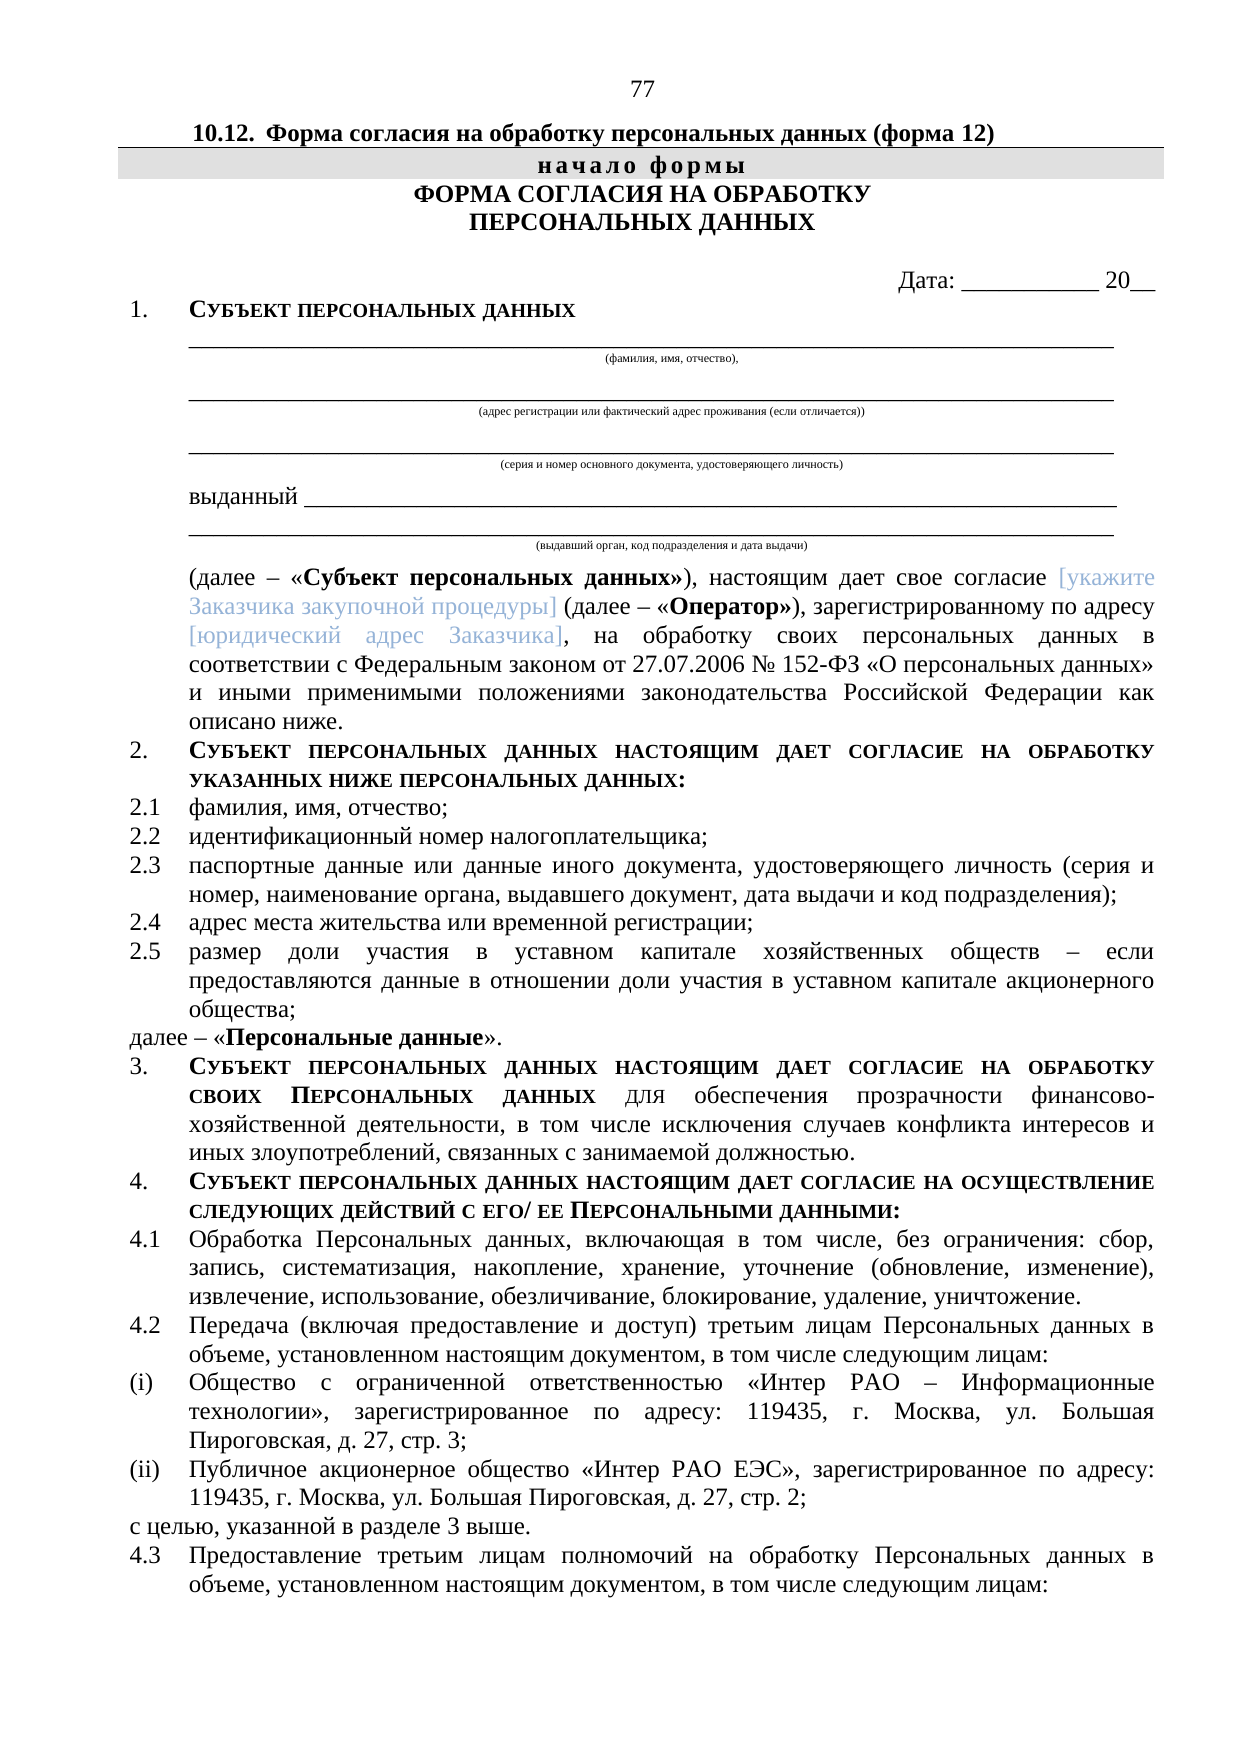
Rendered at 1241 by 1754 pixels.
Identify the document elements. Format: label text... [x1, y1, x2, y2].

table_cell Публичное акционерное общество «Интер РАО ЕЭС», зарегистрированное по адресу: 119435, г. Москва, ул. Большая Пироговская, д. 27, стр. 2; [118, 1454, 1166, 1511]
table_cell фамилия, имя, отчество; [118, 793, 1166, 821]
table_cell Субъект персональных данных настоящим дает согласие на обработку указанных ниже персональных данных: [118, 735, 1166, 792]
table_cell Предоставление третьим лицам полномочий на обработку Персональных данных в объеме, установленном настоящим документом, в том числе следующим лицам: [118, 1540, 1166, 1597]
table_cell с целью, указанной в разделе 3 выше. [118, 1511, 1166, 1540]
table_cell Субъект персональных данных [118, 294, 1166, 322]
table_cell Дата: ___________ 20__ [118, 236, 1166, 294]
table_cell далее – «Персональные данные». [118, 1023, 1166, 1051]
table_cell Общество с ограниченной ответственностью «Интер РАО – Информационные технологии», зарегистрированное по адресу: 119435, г. Москва, ул. Большая Пироговская, д. 27, стр. 3; [118, 1368, 1166, 1454]
list Форма согласия на обработку персональных данных (форма 12) [118, 118, 1166, 147]
table_cell паспортные данные или данные иного документа, удостоверяющего личность (серия и номер, наименование органа, выдавшего документ, дата выдачи и код подразделения); [118, 850, 1166, 907]
table_cell идентификационный номер налогоплательщика; [118, 821, 1166, 850]
table_cell Субъект персональных данных настоящим дает согласие на обработку своих Персональных данных для обеспечения прозрачности финансово-хозяйственной деятельности, в том числе исключения случаев конфликта интересов и иных злоупотреблений, связанных с занимаемой должностью. [118, 1051, 1166, 1166]
table_cell адрес места жительства или временной регистрации; [118, 908, 1166, 936]
table_cell Обработка Персональных данных, включающая в том числе, без ограничения: сбор, запись, систематизация, накопление, хранение, уточнение (обновление, изменение), извлечение, использование, обезличивание, блокирование, удаление, уничтожение. [118, 1224, 1166, 1310]
text начало формы [118, 148, 1164, 179]
table_cell размер доли участия в уставном капитале хозяйственных обществ – если предоставляются данные в отношении доли участия в уставном капитале акционерного общества; [118, 936, 1166, 1022]
table_cell Передача (включая предоставление и доступ) третьим лицам Персональных данных в объеме, установленном настоящим документом, в том числе следующим лицам: [118, 1310, 1166, 1367]
table_cell Субъект персональных данных настоящим дает согласие на осуществление следующих действий с его/ ее Персональными данными: [118, 1166, 1166, 1224]
table_header ФОРМА СОГЛАСИЯ НА ОБРАБОТКУ ПЕРСОНАЛЬНЫХ ДАННЫХ [118, 179, 1166, 236]
table_cell __________________________________________________________________________ (фамилия, имя, отчество), __________________________________________________________________________ (адрес регистрации или фактический адрес проживания (если отличается)) __________________________________________________________________________ (серия и номер основного документа, удостоверяющего личность) выданный _________________________________________________________________ __________________________________________________________________________ (выдавший орган, код подразделения и дата выдачи) (далее – «Субъект персональных данных»), настоящим дает свое согласие [укажите Заказчика закупочной процедуры] (далее – «Оператор»), зарегистрированному по адресу [юридический адрес Заказчика], на обработку своих персональных данных в соответствии с Федеральным законом от 27.07.2006 № 152-ФЗ «О персональных данных» и иными применимыми положениями законодательства Российской Федерации как описано ниже. [118, 323, 1166, 735]
